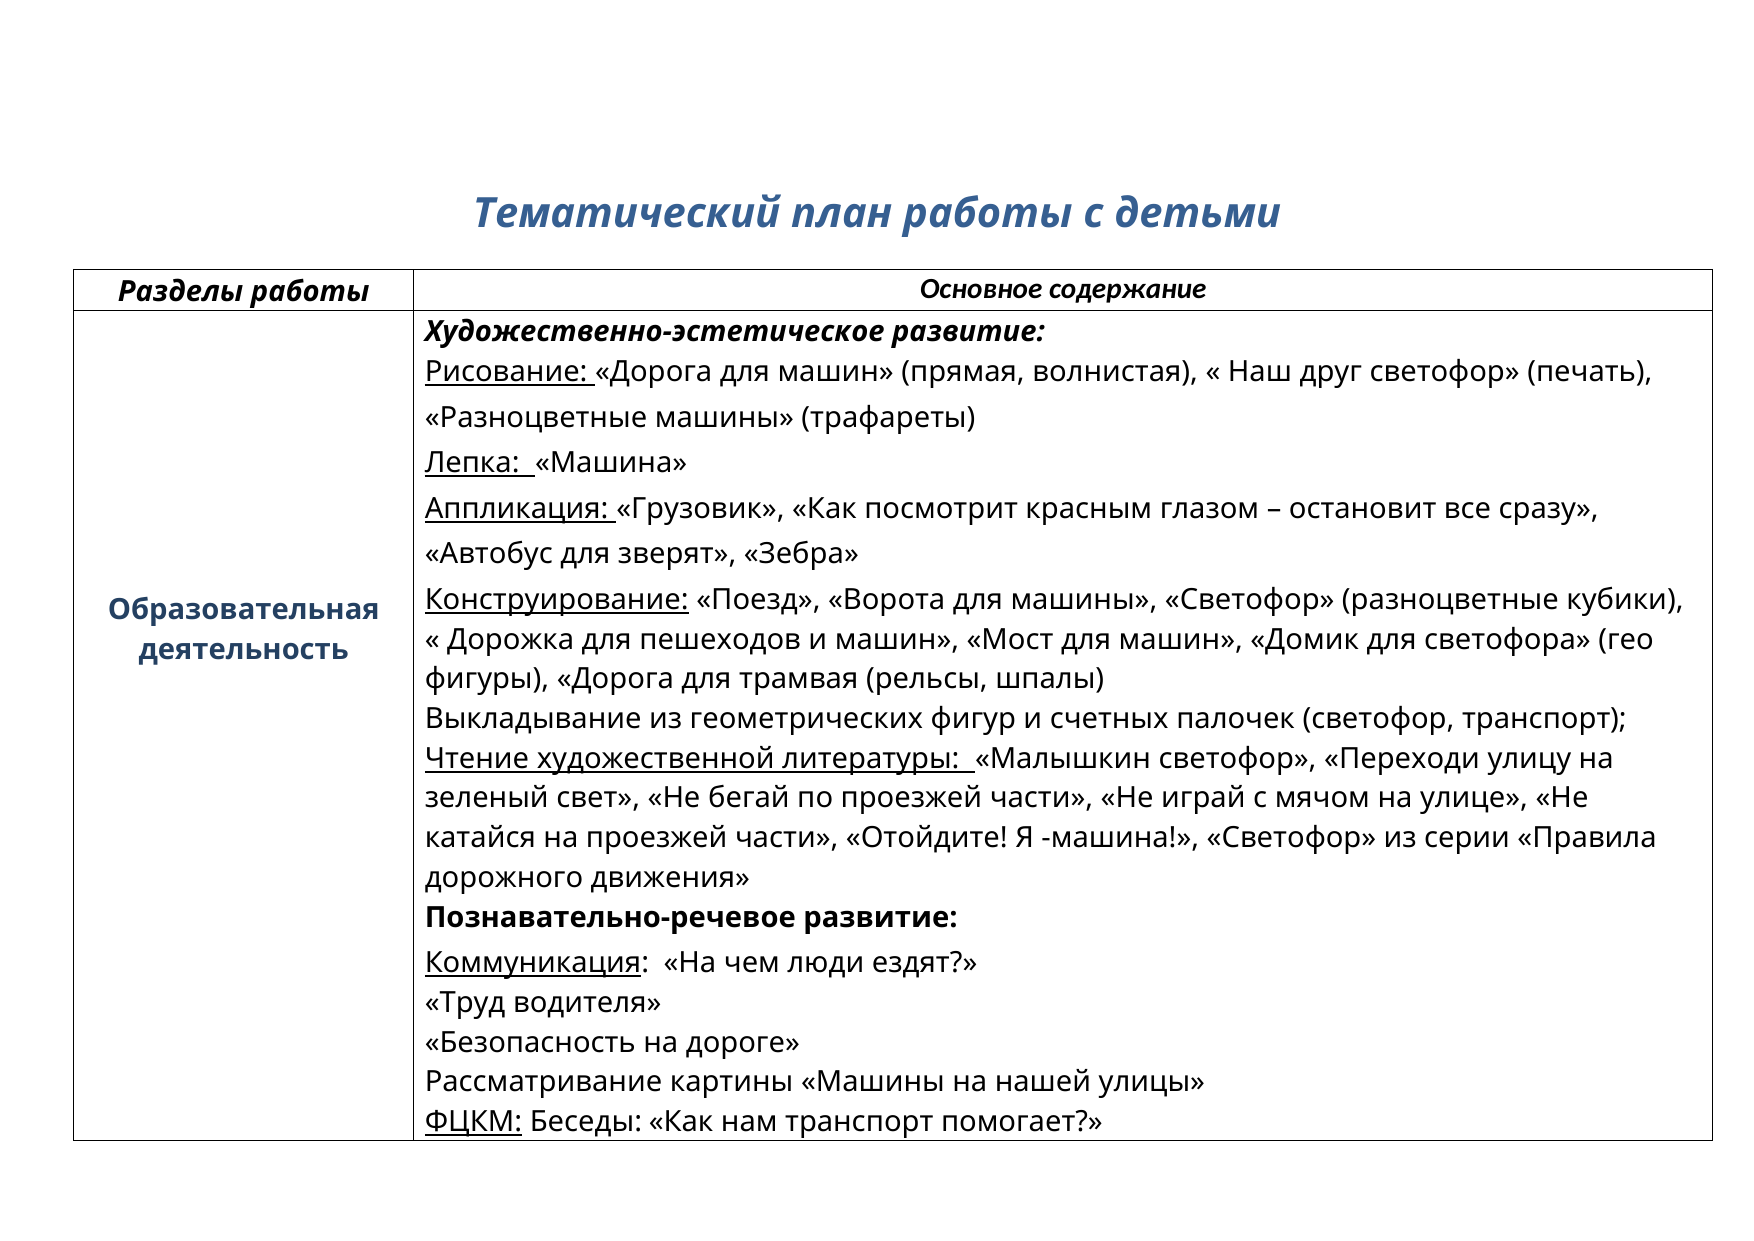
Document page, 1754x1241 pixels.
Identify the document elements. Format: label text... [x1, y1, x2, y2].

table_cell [414, 311, 1712, 1140]
table_header Основное содержание [414, 270, 1712, 309]
table_header Разделы работы [74, 270, 413, 309]
text Тематический план работы с детьми [118, 183, 1636, 239]
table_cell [74, 311, 413, 1140]
